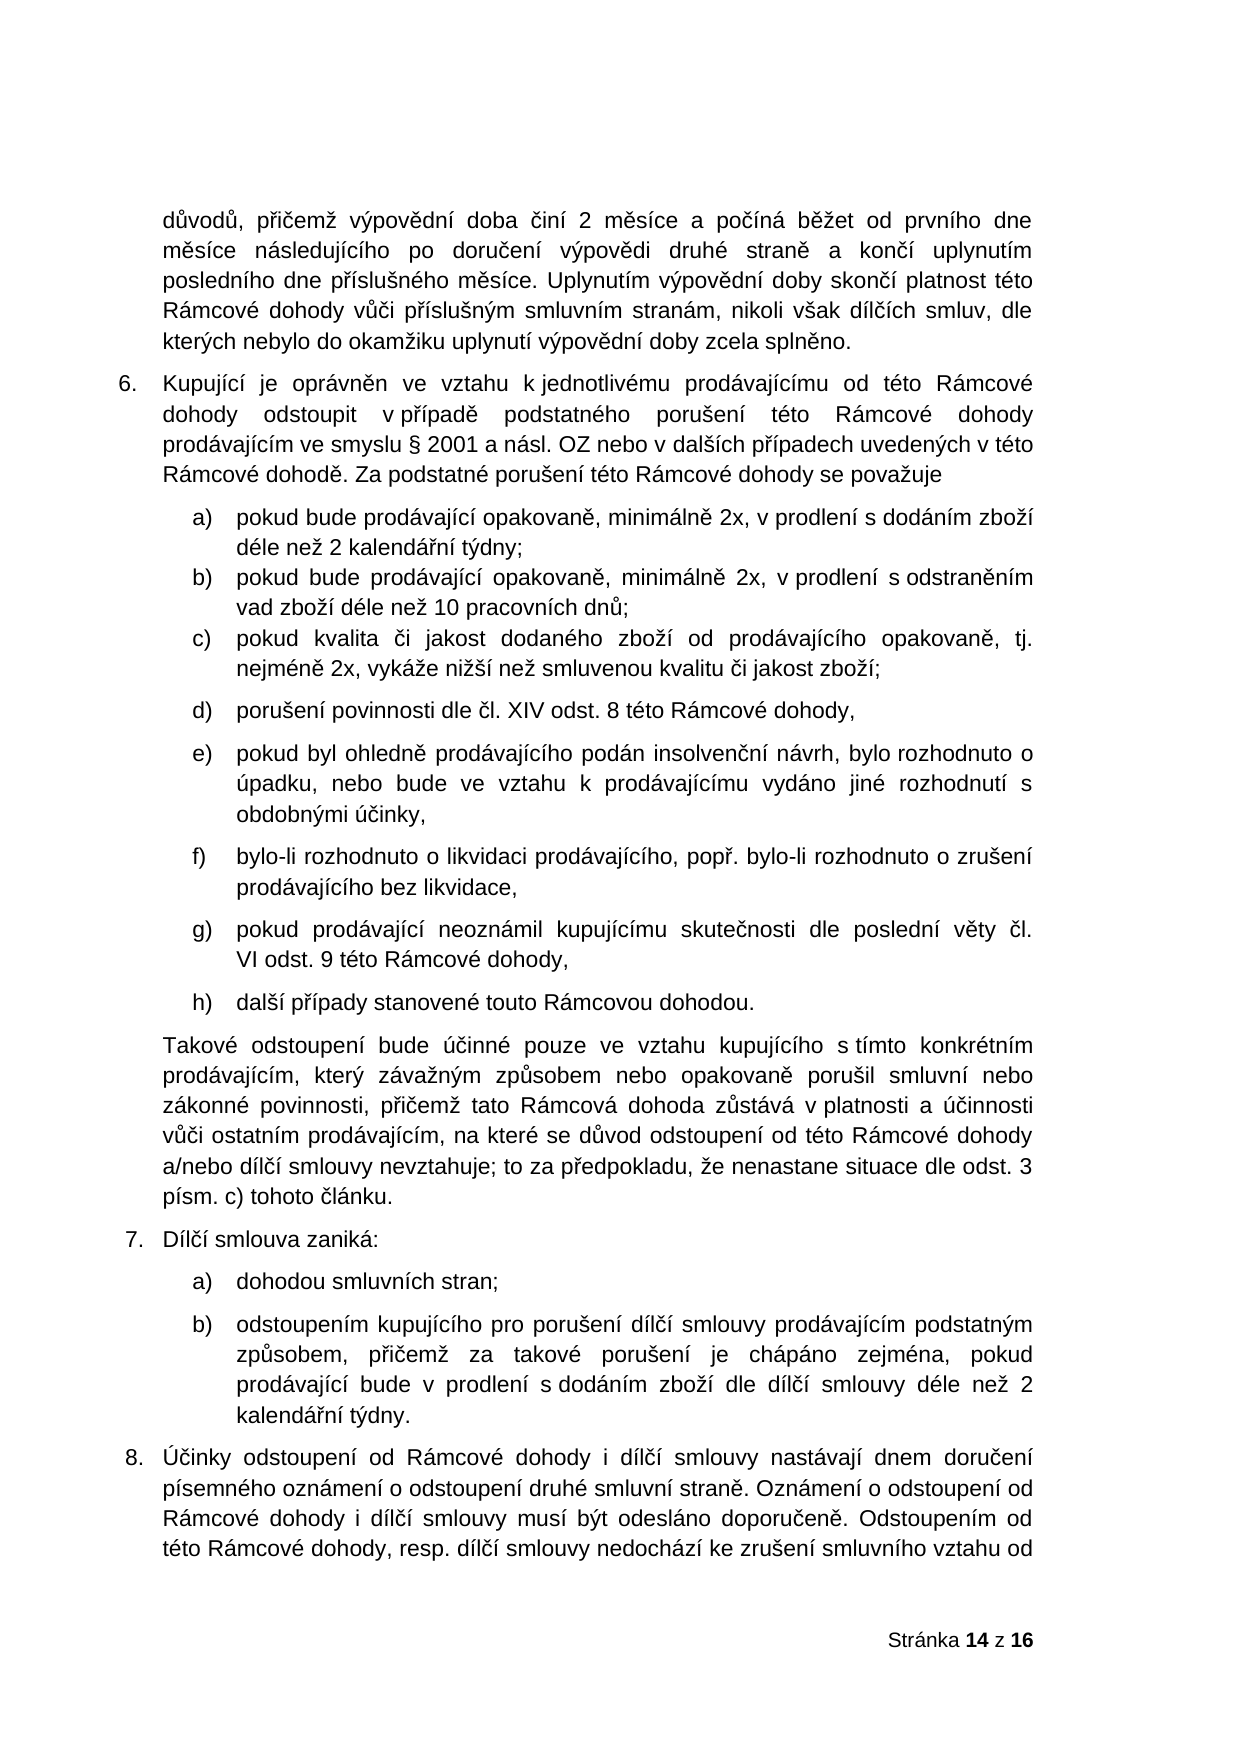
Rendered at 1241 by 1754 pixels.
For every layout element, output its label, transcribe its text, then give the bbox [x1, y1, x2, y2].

list pokud prodávající neoznámil kupujícímu skutečnosti dle poslední věty čl. VI odst. 9 této Rámcové dohody, [192, 916, 1033, 973]
list porušení povinnosti dle čl. XIV odst. 8 této Rámcové dohody, [192, 697, 1033, 724]
list další případy stanovené touto Rámcovou dohodou. [192, 989, 1033, 1015]
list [118, 207, 1033, 354]
list pokud byl ohledně prodávajícího podán insolvenční návrh, bylo rozhodnuto o úpadku, nebo bude ve vztahu k prodávajícímu vydáno jiné rozhodnutí s obdobnými účinky, [192, 740, 1033, 827]
list Kupující je oprávněn ve vztahu k jednotlivému prodávajícímu od této Rámcové dohody odstoupit v případě podstatného porušení této Rámcové dohody prodávajícím ve smyslu § 2001 a násl. OZ nebo v dalších případech uvedených v této Rámcové dohodě. Za podstatné porušení této Rámcové dohody se považuje [118, 370, 1033, 487]
list pokud bude prodávající opakovaně, minimálně 2x, v prodlení s odstraněním vad zboží déle než 10 pracovních dnů; [192, 564, 1033, 621]
list bylo-li rozhodnuto o likvidaci prodávajícího, popř. bylo-li rozhodnuto o zrušení prodávajícího bez likvidace, [192, 843, 1033, 900]
list Dílčí smlouva zaniká: [125, 1226, 1033, 1252]
text Takové odstoupení bude účinné pouze ve vztahu kupujícího s tímto konkrétním prodávajícím, který závažným způsobem nebo opakovaně porušil smluvní nebo zákonné povinnosti, přičemž tato Rámcová dohoda zůstává v platnosti a účinnosti vůči ostatním prodávajícím, na které se důvod odstoupení od této Rámcové dohody a/nebo dílčí smlouvy nevztahuje; to za předpokladu, že nenastane situace dle odst. 3 písm. c) tohoto článku. [162, 1032, 1033, 1209]
list pokud kvalita či jakost dodaného zboží od prodávajícího opakovaně, tj. nejméně 2x, vykáže nižší než smluvenou kvalitu či jakost zboží; [192, 624, 1033, 681]
list dohodou smluvních stran; [192, 1268, 1033, 1294]
list odstoupením kupujícího pro porušení dílčí smlouvy prodávajícím podstatným způsobem, přičemž za takové porušení je chápáno zejména, pokud prodávající bude v prodlení s dodáním zboží dle dílčí smlouvy déle než 2 kalendářní týdny. [192, 1311, 1033, 1428]
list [125, 1444, 1033, 1561]
list pokud bude prodávající opakovaně, minimálně 2x, v prodlení s dodáním zboží déle než 2 kalendářní týdny; [192, 504, 1033, 560]
